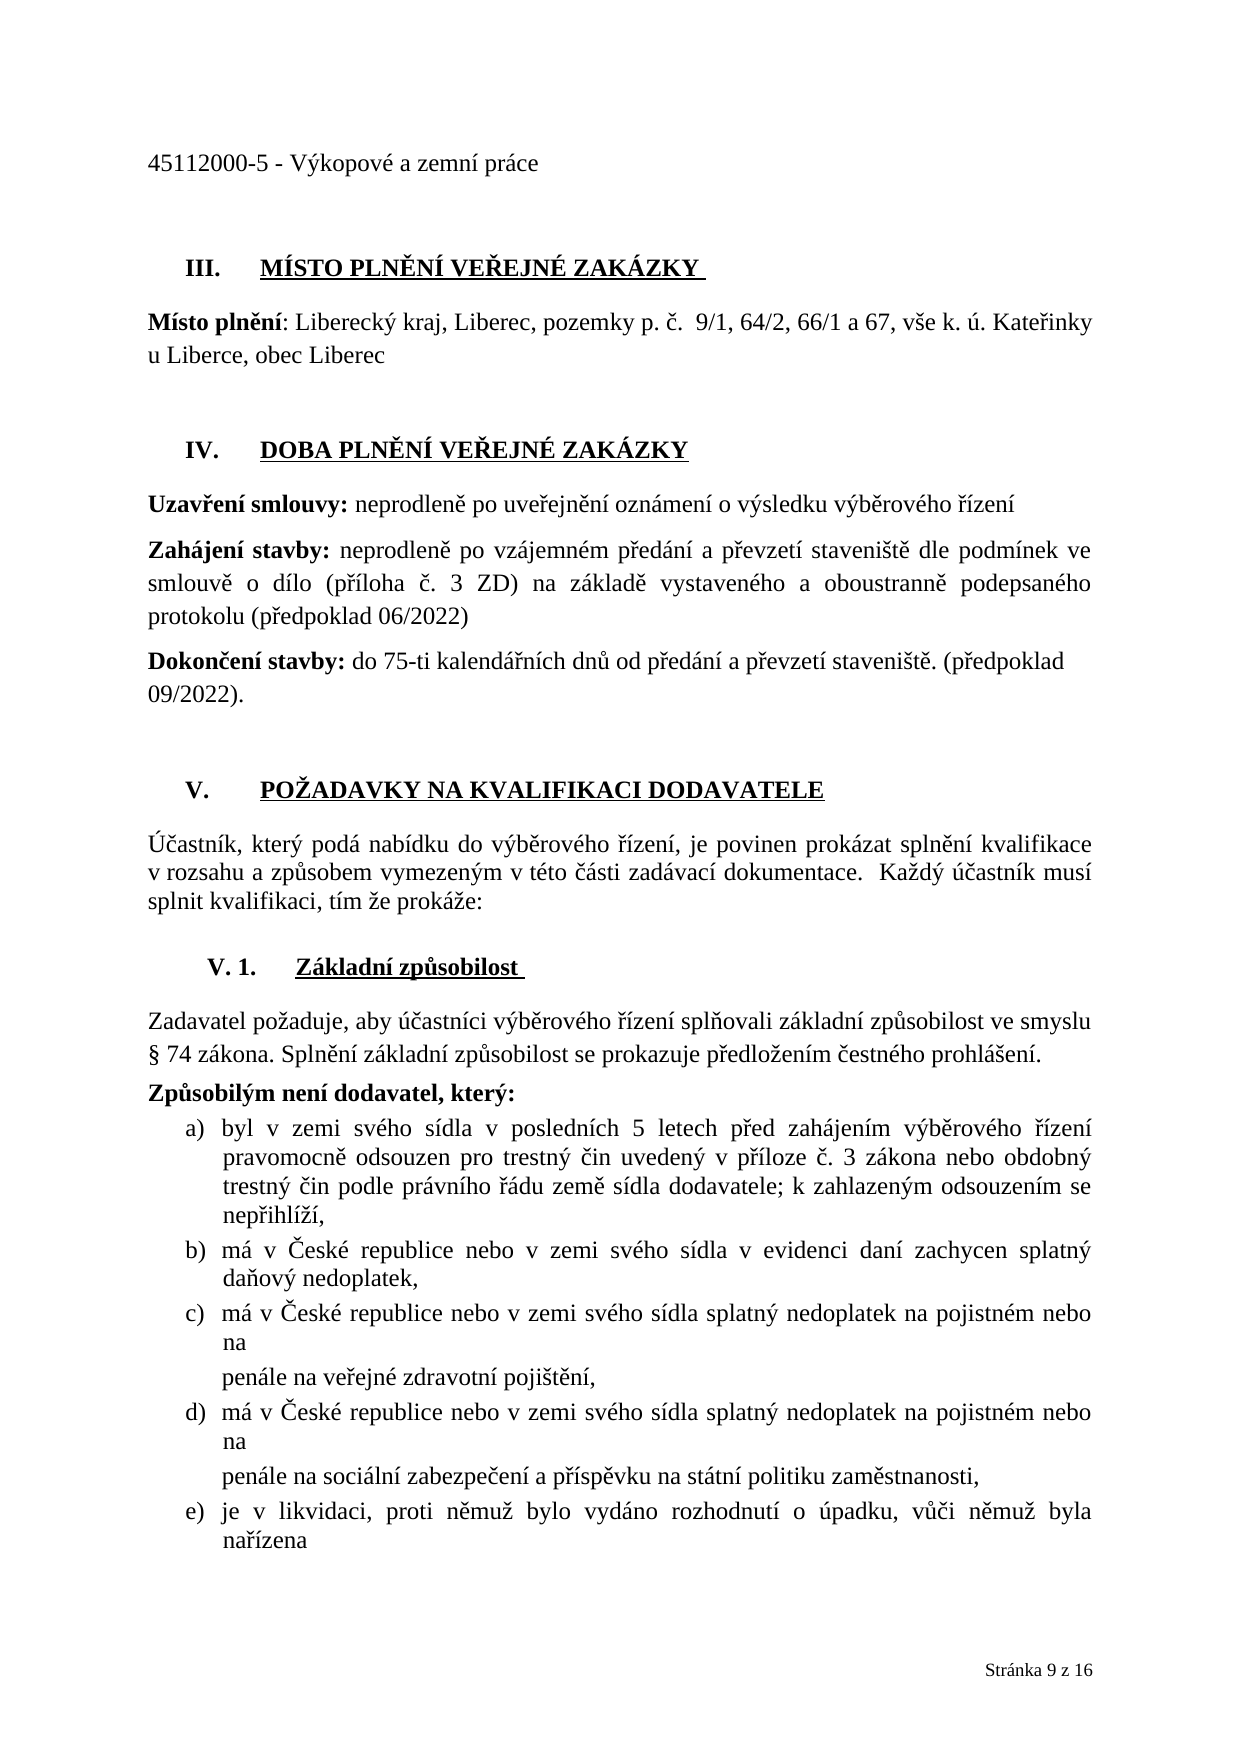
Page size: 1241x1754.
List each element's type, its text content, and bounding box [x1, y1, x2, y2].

list penále na sociální zabezpečení a příspěvku na státní politiku zaměstnanosti, [189, 1461, 1092, 1490]
list má v České republice nebo v zemi svého sídla splatný nedoplatek na pojistném nebo na [185, 1298, 1092, 1356]
text Místo plnění: Liberecký kraj, Liberec, pozemky p. č. 9/1, 64/2, 66/1 a 67, vše k. ú. Kateřinky u Liberce, obec Liberec [148, 307, 1092, 369]
subtitle MÍSTO PLNĚNÍ VEŘEJNÉ ZAKÁZKY [185, 253, 1092, 282]
list Zadavatel požaduje, aby účastníci výběrového řízení splňovali základní způsobilost ve smyslu § 74 zákona. Splnění základní způsobilost se prokazuje předložením čestného prohlášení. [148, 1006, 1092, 1068]
list byl v zemi svého sídla v posledních 5 letech před zahájením výběrového řízení pravomocně odsouzen pro trestný čin uvedený v příloze č. 3 zákona nebo obdobný trestný čin podle právního řádu země sídla dodavatele; k zahlazeným odsouzením se nepřihlíží, [185, 1113, 1092, 1228]
text 45112000-5 - Výkopové a zemní práce [148, 148, 1092, 176]
subtitle Základní způsobilost [207, 952, 1092, 981]
list má v České republice nebo v zemi svého sídla splatný nedoplatek na pojistném nebo na [185, 1397, 1092, 1455]
list Způsobilým není dodavatel, který: [148, 1078, 1092, 1107]
text Dokončení stavby: do 75-ti kalendářních dnů od předání a převzetí staveniště. (předpoklad 09/2022). [148, 646, 1092, 708]
text Účastník, který podá nabídku do výběrového řízení, je povinen prokázat splnění kvalifikace v rozsahu a způsobem vymezeným v této části zadávací dokumentace. Každý účastník musí splnit kvalifikaci, tím že prokáže: [148, 829, 1092, 915]
list je v likvidaci, proti němuž bylo vydáno rozhodnutí o úpadku, vůči němuž byla nařízena [185, 1496, 1092, 1553]
text Zahájení stavby: neprodleně po vzájemném předání a převzetí staveniště dle podmínek ve smlouvě o dílo (příloha č. 3 ZD) na základě vystaveného a oboustranně podepsaného protokolu (předpoklad 06/2022) [148, 535, 1092, 630]
list má v České republice nebo v zemi svého sídla v evidenci daní zachycen splatný daňový nedoplatek, [185, 1235, 1092, 1292]
subtitle POŽADAVKY NA KVALIFIKACI DODAVATELE [185, 775, 1092, 804]
list penále na veřejné zdravotní pojištění, [222, 1362, 1092, 1391]
subtitle DOBA PLNĚNÍ VEŘEJNÉ ZAKÁZKY [185, 436, 1092, 464]
text Uzavření smlouvy: neprodleně po uveřejnění oznámení o výsledku výběrového řízení [148, 489, 1092, 518]
